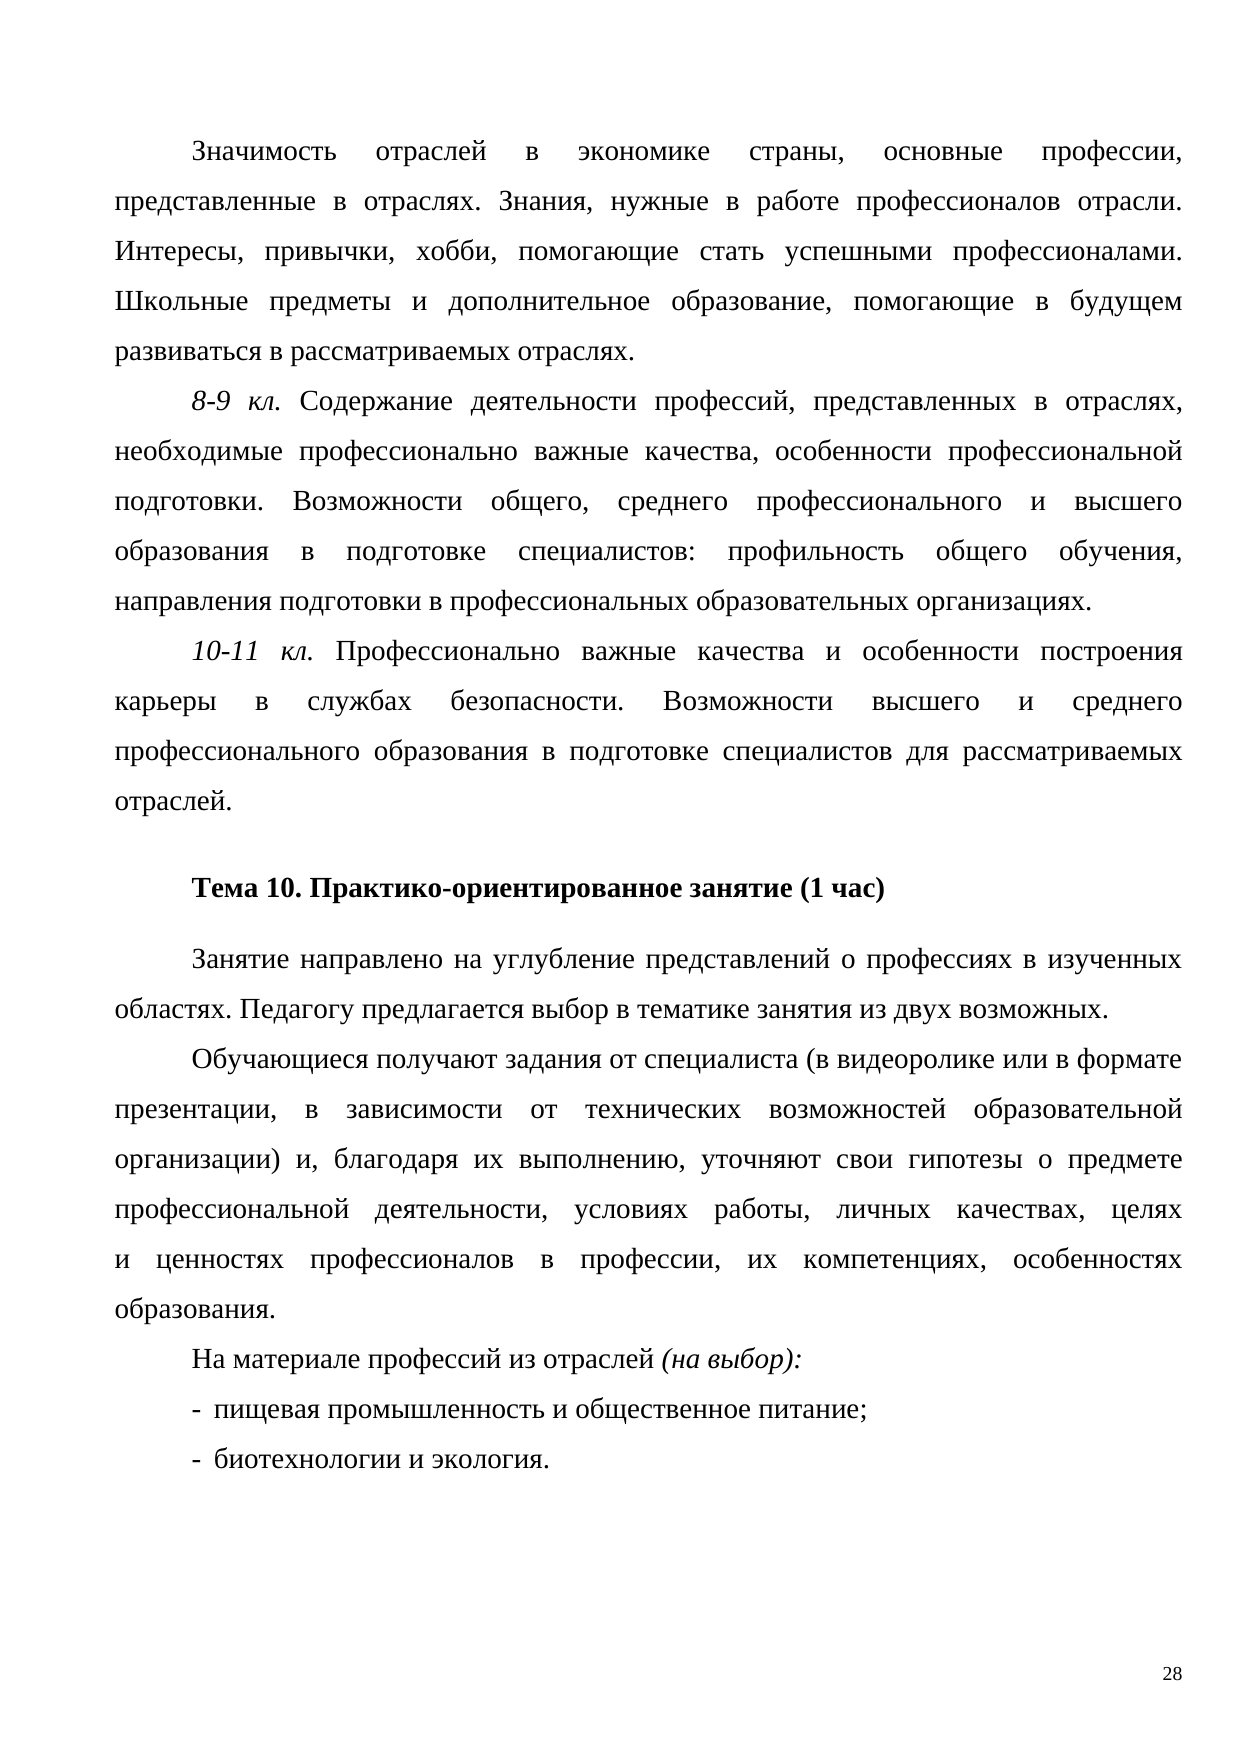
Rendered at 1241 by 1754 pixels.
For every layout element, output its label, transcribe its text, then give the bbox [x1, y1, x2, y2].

list пищевая промышленность и общественное питание; [114, 1378, 1183, 1428]
text На материале профессий из отраслей (на выбор): [114, 1328, 1183, 1378]
text 8-9 кл. Содержание деятельности профессий, представленных в отраслях, необходимые профессионально важные качества, особенности профессиональной подготовки. Возможности общего, среднего профессионального и высшего образования в подготовке специалистов: профильность общего обучения, направления подготовки в профессиональных образовательных организациях. [114, 370, 1183, 620]
text Значимость отраслей в экономике страны, основные профессии, представленные в отраслях. Знания, нужные в работе профессионалов отрасли. Интересы, привычки, хобби, помогающие стать успешными профессионалами. Школьные предметы и дополнительное образование, помогающие в будущем развиваться в рассматриваемых отраслях. [114, 120, 1183, 370]
list биотехнологии и экология. [114, 1428, 1183, 1478]
text Тема 10. Практико-ориентированное занятие (1 час) [114, 874, 1183, 903]
text 10-11 кл. Профессионально важные качества и особенности построения карьеры в службах безопасности. Возможности высшего и среднего профессионального образования в подготовке специалистов для рассматриваемых отраслей. [114, 620, 1183, 820]
text Занятие направлено на углубление представлений о профессиях в изученных областях. Педагогу предлагается выбор в тематике занятия из двух возможных. [114, 928, 1183, 1028]
text Обучающиеся получают задания от специалиста (в видеоролике или в формате презентации, в зависимости от технических возможностей образовательной организации) и, благодаря их выполнению, уточняют свои гипотезы о предмете профессиональной деятельности, условиях работы, личных качествах, целях и ценностях профессионалов в профессии, их компетенциях, особенностях образования. [114, 1028, 1183, 1328]
